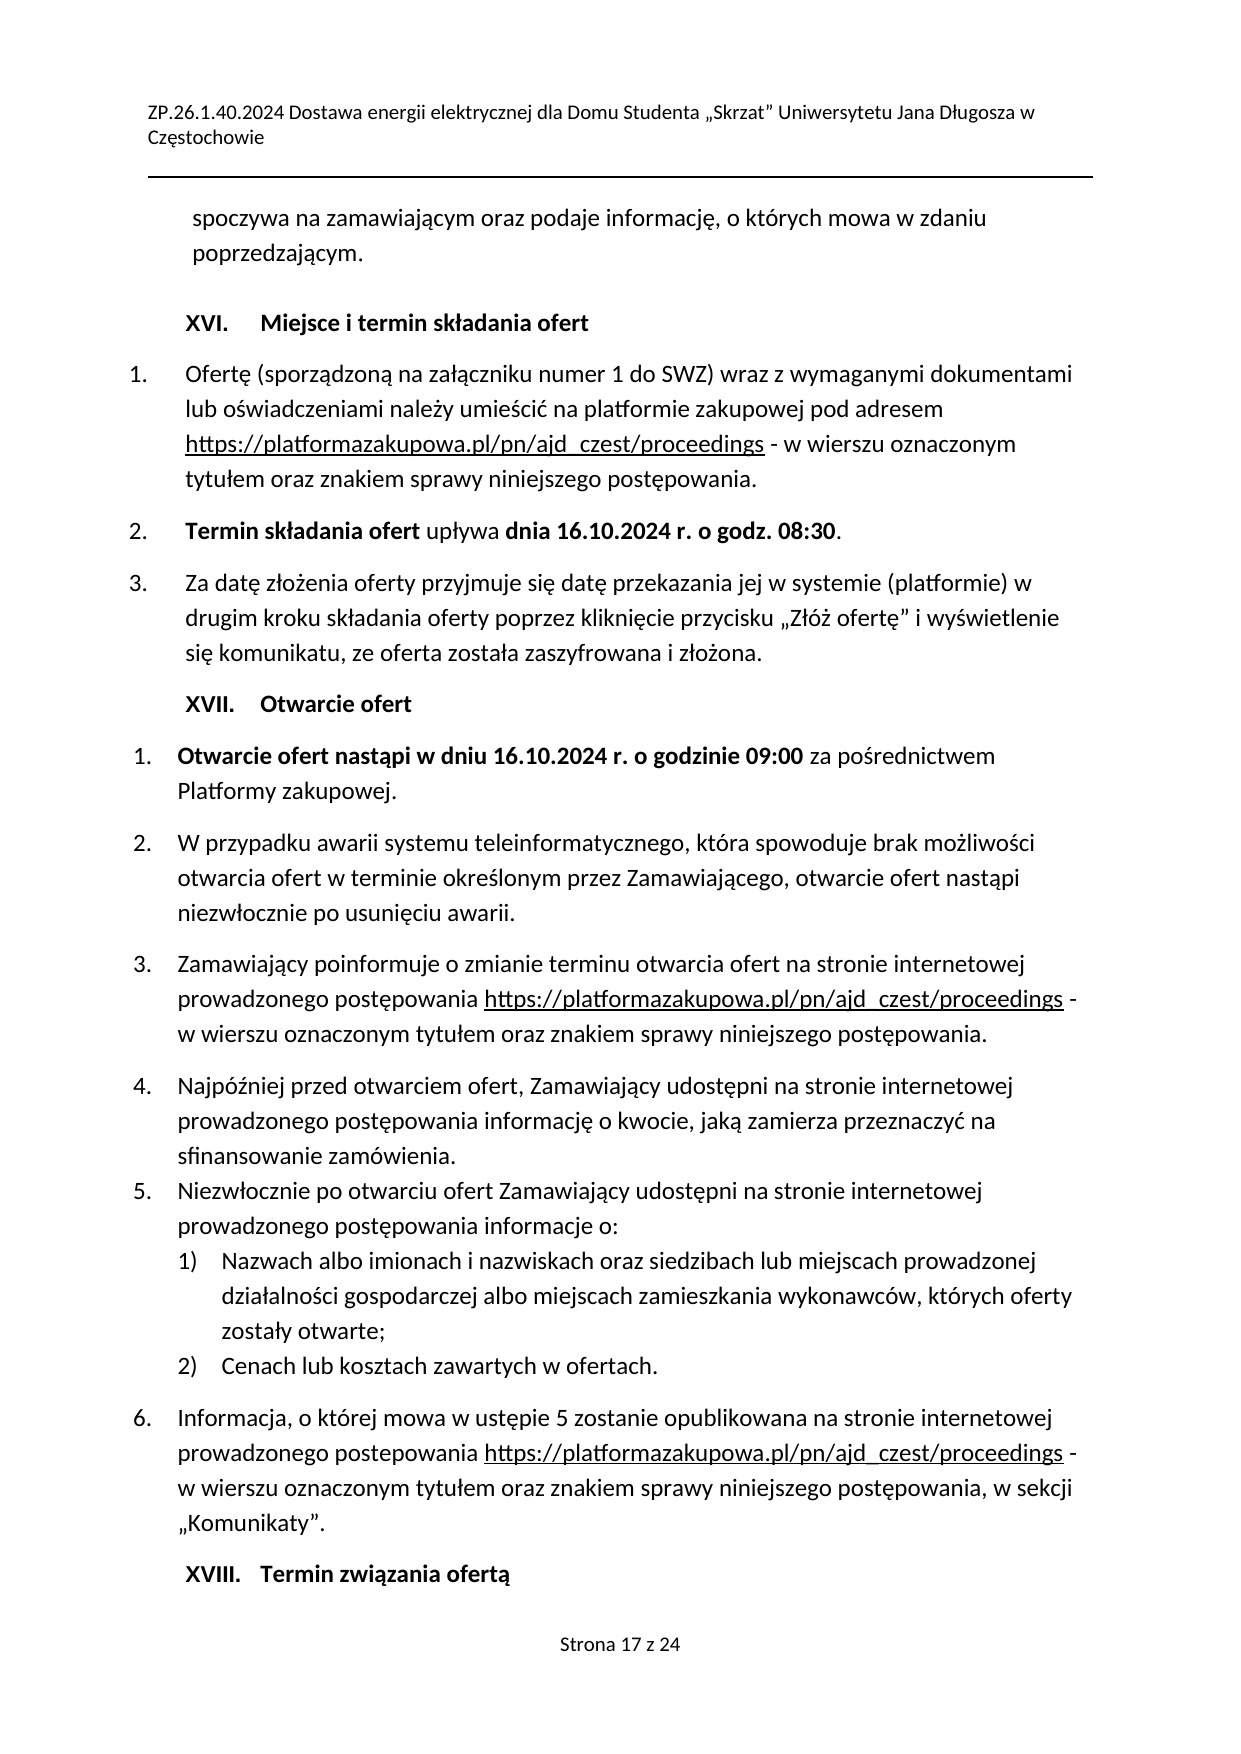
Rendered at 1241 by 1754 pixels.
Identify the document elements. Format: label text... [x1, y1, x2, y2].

list Otwarcie ofert nastąpi w dniu 16.10.2024 r. o godzinie 09:00 za pośrednictwem Platformy zakupowej. [133, 740, 1093, 806]
list Za datę złożenia oferty przyjmuje się datę przekazania jej w systemie (platformie) w drugim kroku składania oferty poprzez kliknięcie przycisku „Złóż ofertę” i wyświetlenie się komunikatu, ze oferta została zaszyfrowana i złożona. [148, 567, 1093, 667]
list Miejsce i termin składania ofert [185, 307, 1093, 337]
list Niezwłocznie po otwarciu ofert Zamawiający udostępni na stronie internetowej prowadzonego postępowania informacje o: [133, 1175, 1093, 1241]
list Ofertę (sporządzoną na załączniku numer 1 do SWZ) wraz z wymaganymi dokumentami lub oświadczeniami należy umieścić na platformie zakupowej pod adresem https://platformazakupowa.pl/pn/ajd_czest/proceedings - w wierszu oznaczonym tytułem oraz znakiem sprawy niniejszego postępowania. [148, 358, 1093, 494]
list Nazwach albo imionach i nazwiskach oraz siedzibach lub miejscach prowadzonej działalności gospodarczej albo miejscach zamieszkania wykonawców, których oferty zostały otwarte; [177, 1245, 1093, 1346]
list W przypadku awarii systemu teleinformatycznego, która spowoduje brak możliwości otwarcia ofert w terminie określonym przez Zamawiającego, otwarcie ofert nastąpi niezwłocznie po usunięciu awarii. [133, 827, 1093, 927]
list Termin składania ofert upływa dnia 16.10.2024 r. o godz. 08:30. [148, 515, 1093, 546]
list Termin związania ofertą [185, 1558, 1093, 1589]
list Zamawiający poinformuje o zmianie terminu otwarcia ofert na stronie internetowej prowadzonego postępowania https://platformazakupowa.pl/pn/ajd_czest/proceedings - w wierszu oznaczonym tytułem oraz znakiem sprawy niniejszego postępowania. [133, 948, 1093, 1049]
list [148, 202, 1093, 267]
list Informacja, o której mowa w ustępie 5 zostanie opublikowana na stronie internetowej prowadzonego postepowania https://platformazakupowa.pl/pn/ajd_czest/proceedings - w wierszu oznaczonym tytułem oraz znakiem sprawy niniejszego postępowania, w sekcji „Komunikaty”. [133, 1402, 1093, 1537]
list Cenach lub kosztach zawartych w ofertach. [177, 1350, 1093, 1381]
list Otwarcie ofert [185, 688, 1093, 719]
list Najpóźniej przed otwarciem ofert, Zamawiający udostępni na stronie internetowej prowadzonego postępowania informację o kwocie, jaką zamierza przeznaczyć na sfinansowanie zamówienia. [133, 1070, 1093, 1171]
